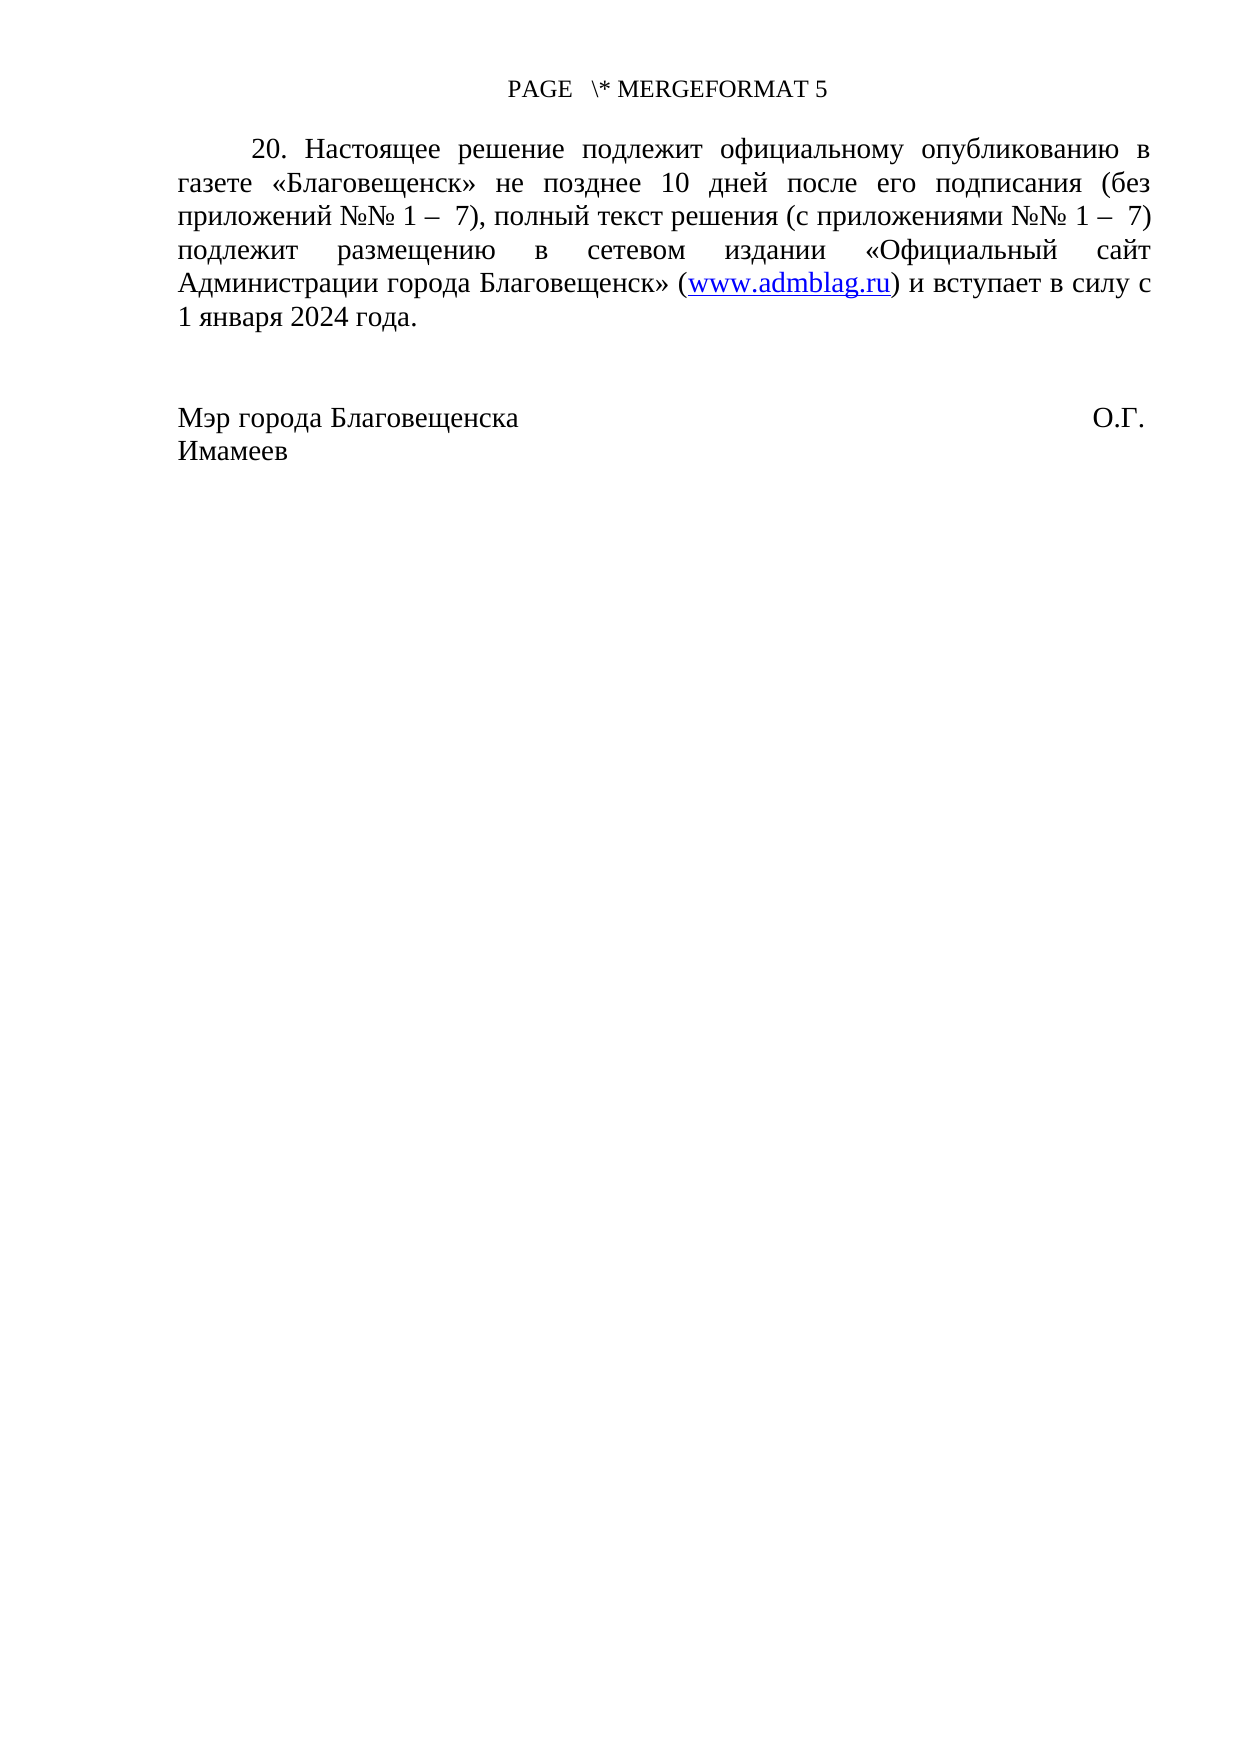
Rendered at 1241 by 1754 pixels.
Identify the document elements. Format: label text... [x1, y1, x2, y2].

text Мэр города Благовещенска О.Г. Имамеев [177, 400, 1152, 467]
list 20. Настоящее решение подлежит официальному опубликованию в газете «Благовещенск» не позднее 10 дней после его подписания (без приложений №№ 1 – 7), полный текст решения (с приложениями №№ 1 – 7) подлежит размещению в сетевом издании «Официальный сайт Администрации города Благовещенск» (www.admblag.ru) и вступает в силу с 1 января 2024 года. [177, 131, 1152, 333]
